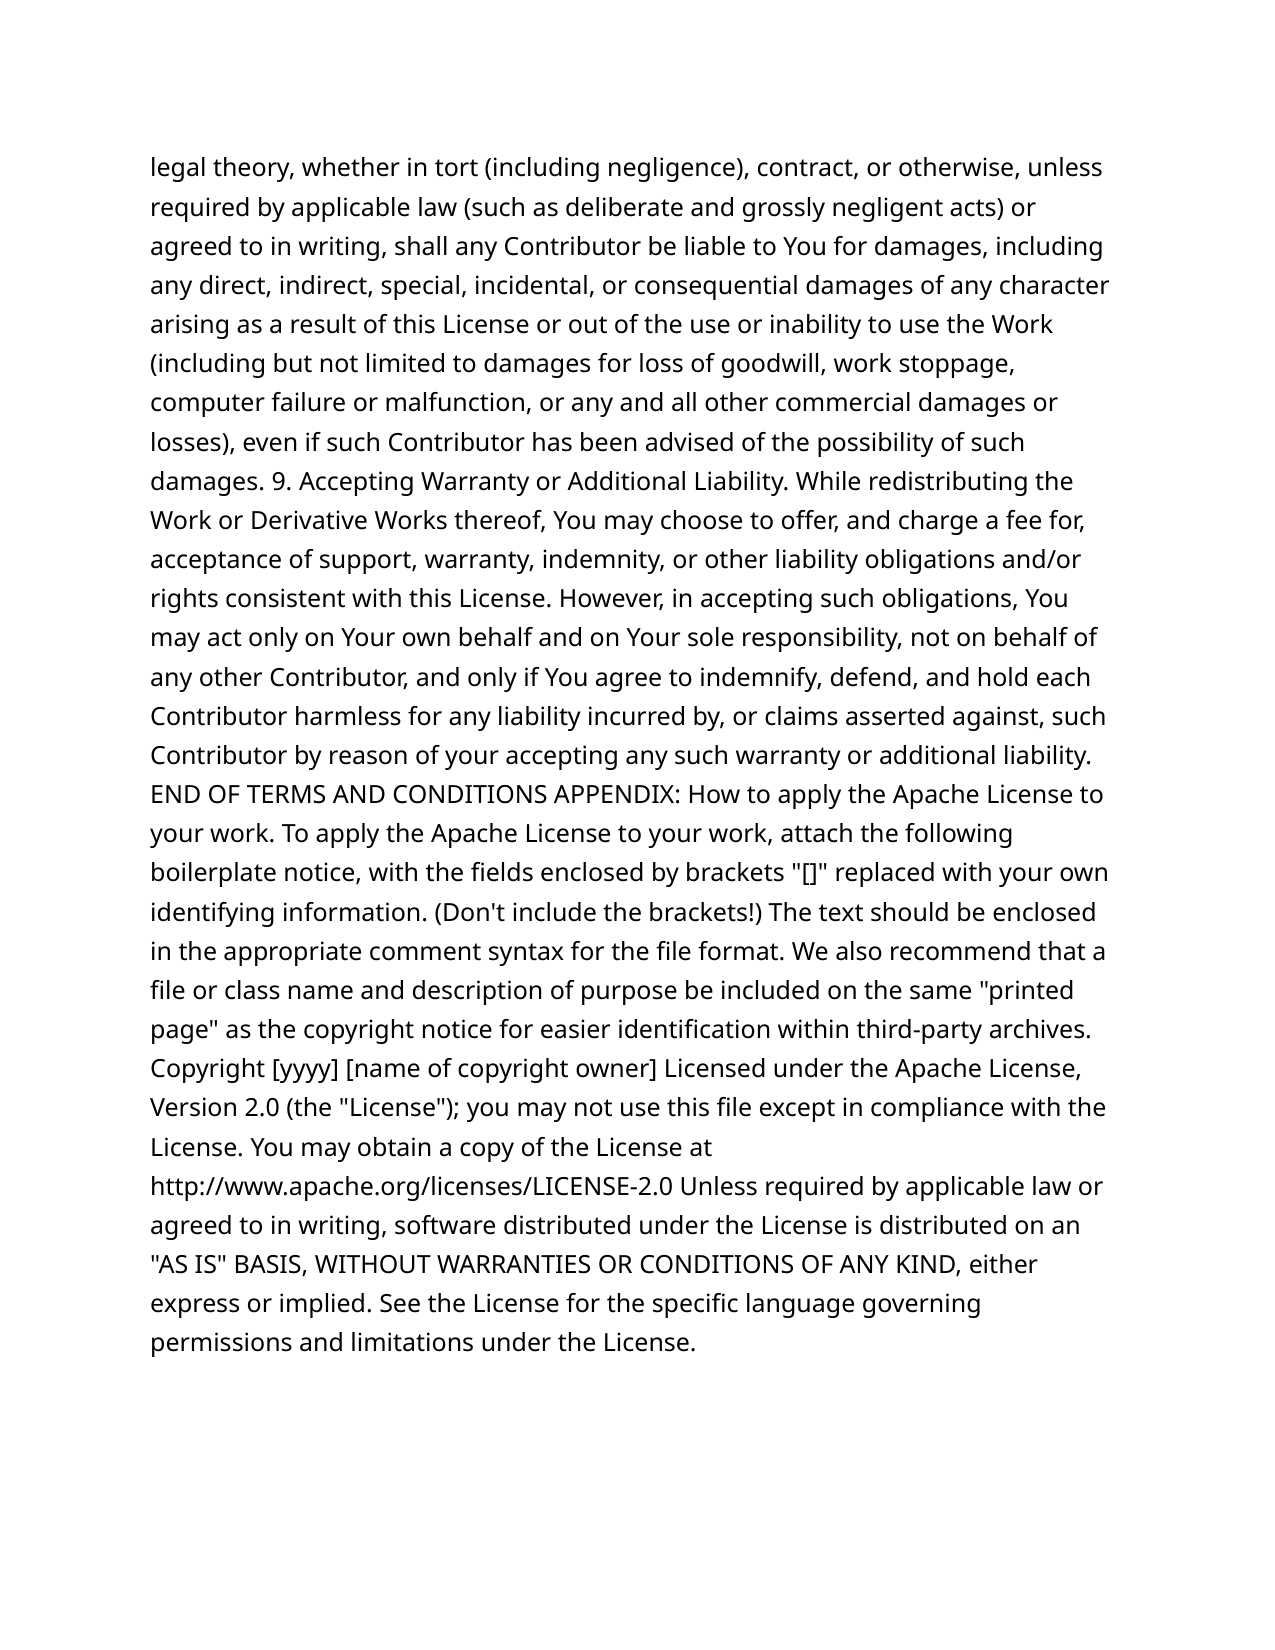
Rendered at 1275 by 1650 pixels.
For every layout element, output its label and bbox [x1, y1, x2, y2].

text [150, 150, 1125, 1359]
